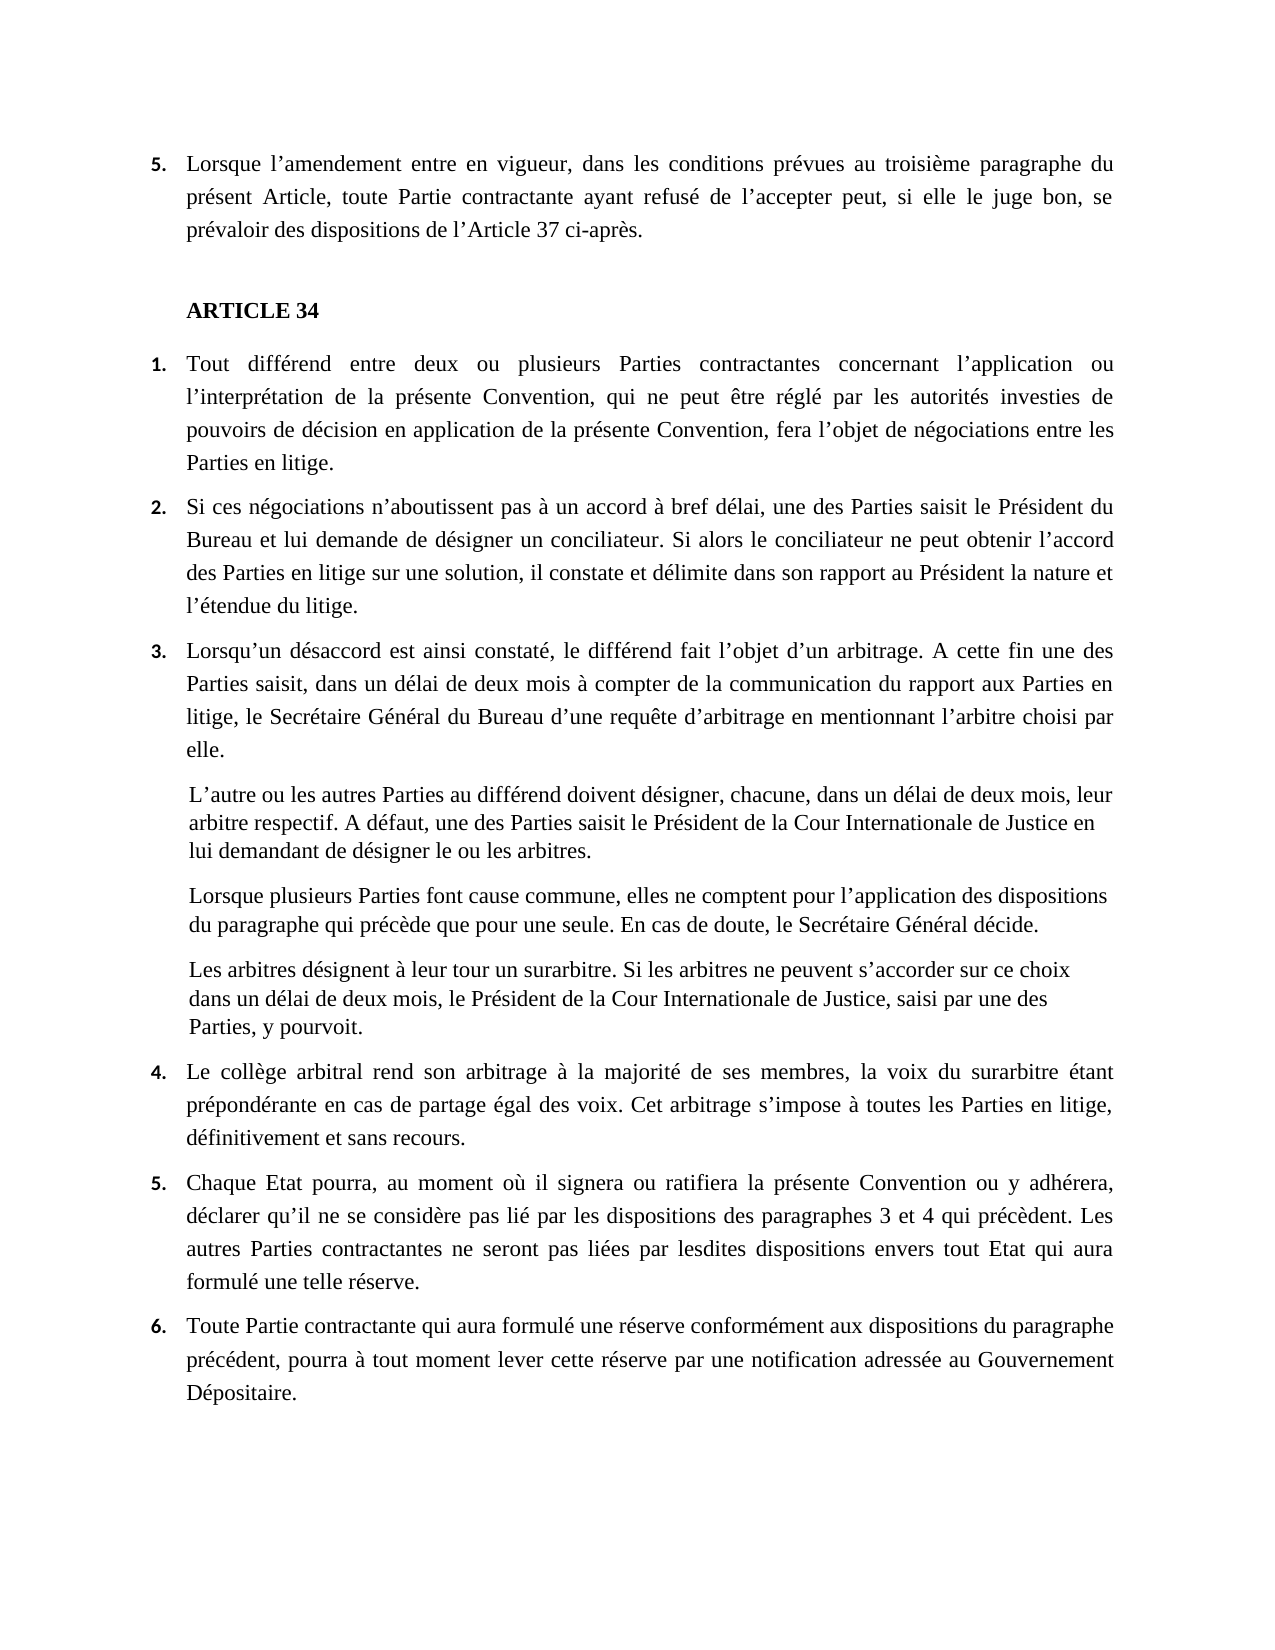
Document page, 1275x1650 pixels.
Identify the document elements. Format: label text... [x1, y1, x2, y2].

list Toute Partie contractante qui aura formulé une réserve conformément aux dispositions du paragraphe précédent, pourra à tout moment lever cette réserve par une notification adressée au Gouvernement Dépositaire. [151, 1312, 1115, 1405]
list Lorsque l’amendement entre en vigueur, dans les conditions prévues au troisième paragraphe du présent Article, toute Partie contractante ayant refusé de l’accepter peut, si elle le juge bon, se prévaloir des dispositions de l’Article 37 ci-après. [151, 150, 1115, 242]
subtitle ARTICLE 34 [186, 297, 1125, 323]
text L’autre ou les autres Parties au différend doivent désigner, chacune, dans un délai de deux mois, leur arbitre respectif. A défaut, une des Parties saisit le Président de la Cour Internationale de Justice en lui demandant de désigner le ou les arbitres. [189, 781, 1115, 864]
list Chaque Etat pourra, au moment où il signera ou ratifiera la présente Convention ou y adhérera, déclarer qu’il ne se considère pas lié par les dispositions des paragraphes 3 et 4 qui précèdent. Les autres Parties contractantes ne seront pas liées par lesdites dispositions envers tout Etat qui aura formulé une telle réserve. [151, 1169, 1115, 1294]
text Lorsque plusieurs Parties font cause commune, elles ne comptent pour l’application des dispositions du paragraphe qui précède que pour une seule. En cas de doute, le Secrétaire Général décide. [189, 883, 1115, 937]
text Les arbitres désignent à leur tour un surarbitre. Si les arbitres ne peuvent s’accorder sur ce choix dans un délai de deux mois, le Président de la Cour Internationale de Justice, saisi par une des Parties, y pourvoit. [189, 956, 1115, 1039]
list Lorsqu’un désaccord est ainsi constaté, le différend fait l’objet d’un arbitrage. A cette fin une des Parties saisit, dans un délai de deux mois à compter de la communication du rapport aux Parties en litige, le Secrétaire Général du Bureau d’une requête d’arbitrage en mentionnant l’arbitre choisi par elle. [151, 637, 1115, 762]
list Si ces négociations n’aboutissent pas à un accord à bref délai, une des Parties saisit le Président du Bureau et lui demande de désigner un conciliateur. Si alors le conciliateur ne peut obtenir l’accord des Parties en litige sur une solution, il constate et délimite dans son rapport au Président la nature et l’étendue du litige. [151, 493, 1115, 619]
list Le collège arbitral rend son arbitrage à la majorité de ses membres, la voix du surarbitre étant prépondérante en cas de partage égal des voix. Cet arbitrage s’impose à toutes les Parties en litige, définitivement et sans recours. [151, 1058, 1115, 1151]
list Tout différend entre deux ou plusieurs Parties contractantes concernant l’application ou l’interprétation de la présente Convention, qui ne peut être réglé par les autorités investies de pouvoirs de décision en application de la présente Convention, fera l’objet de négociations entre les Parties en litige. [151, 350, 1115, 475]
